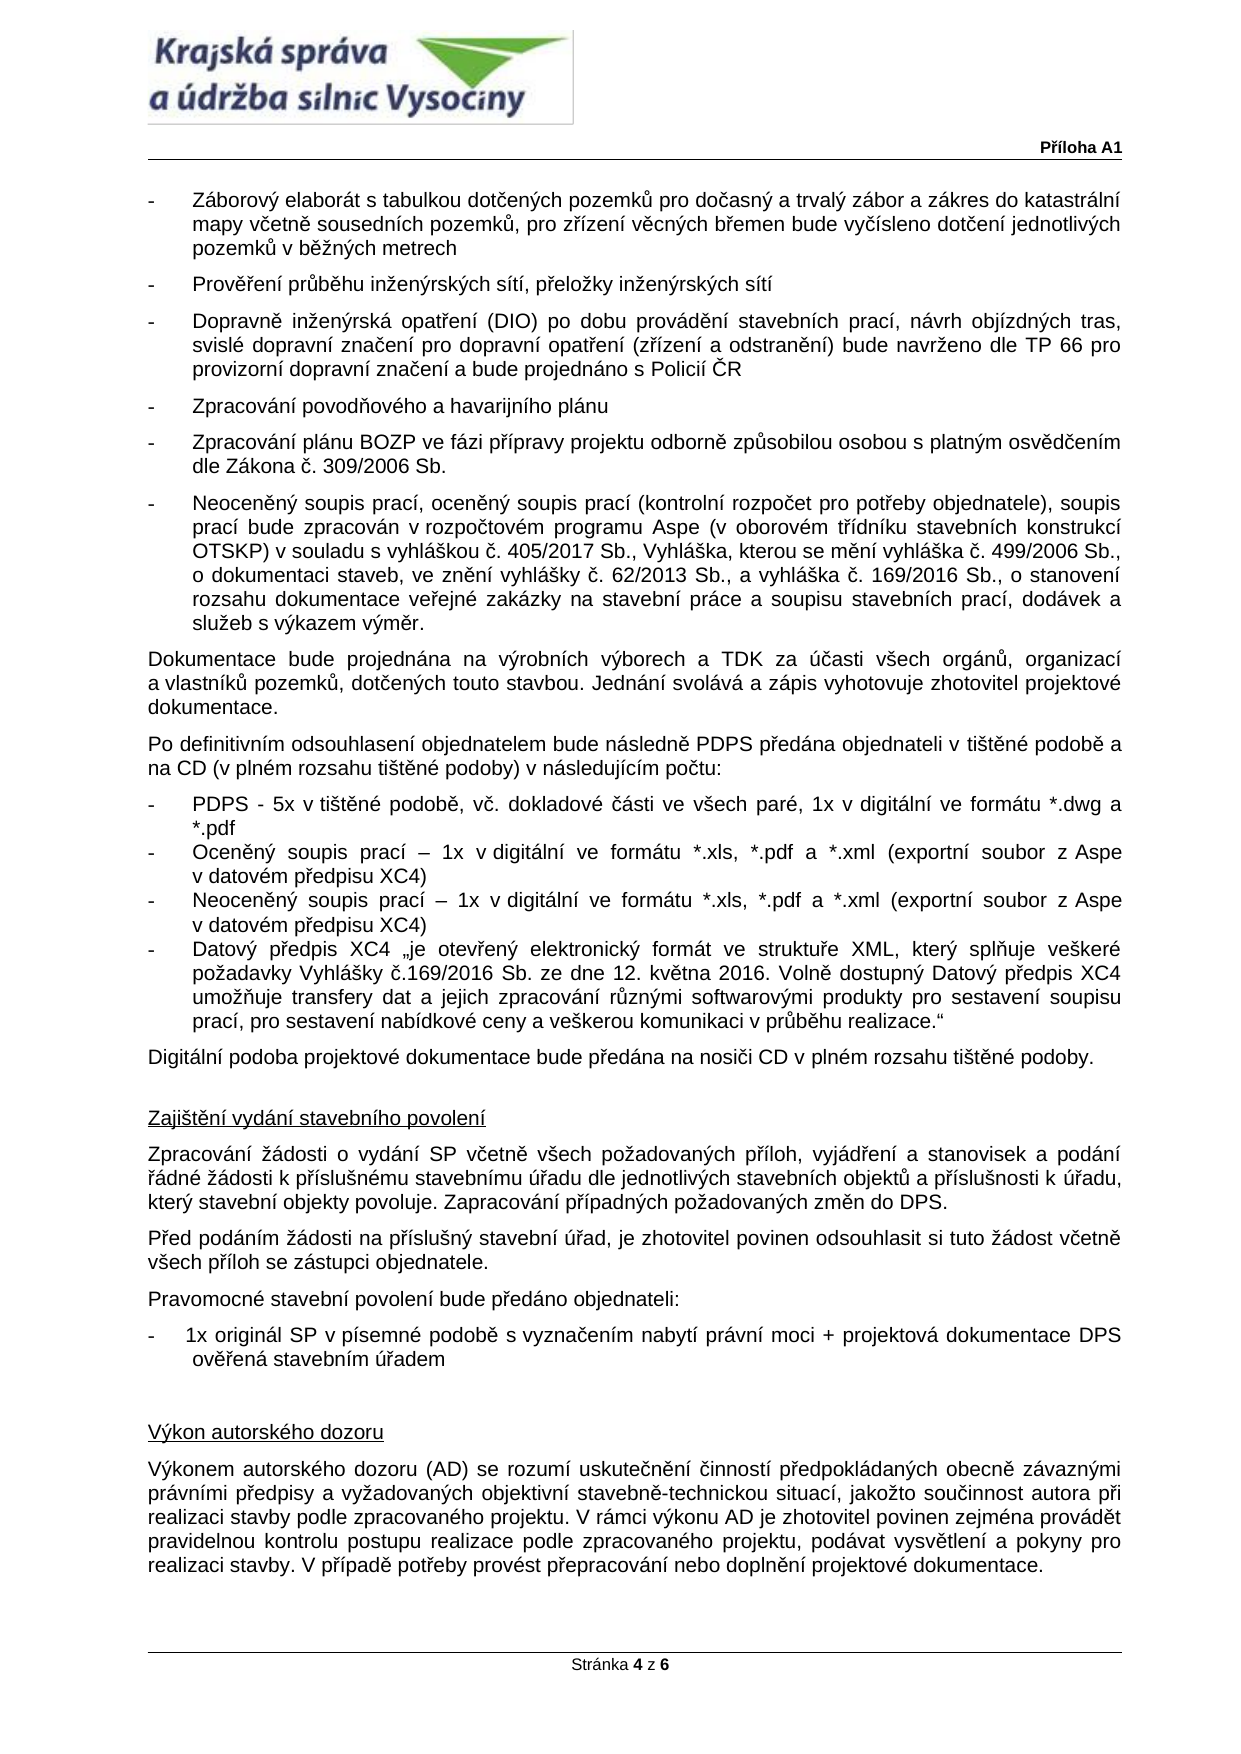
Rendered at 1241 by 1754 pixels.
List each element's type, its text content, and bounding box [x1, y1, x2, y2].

list PDPS - 5x v tištěné podobě, vč. dokladové části ve všech paré, 1x v digitální ve formátu *.dwg a *.pdf [148, 792, 1122, 840]
picture [147, 30, 574, 126]
list Záborový elaborát s tabulkou dotčených pozemků pro dočasný a trvalý zábor a zákres do katastrální mapy včetně sousedních pozemků, pro zřízení věcných břemen bude vyčísleno dotčení jednotlivých pozemků v běžných metrech [148, 188, 1122, 260]
text Před podáním žádosti na příslušný stavební úřad, je zhotovitel povinen odsouhlasit si tuto žádost včetně všech příloh se zástupci objednatele. [148, 1226, 1122, 1274]
list Zpracování plánu BOZP ve fázi přípravy projektu odborně způsobilou osobou s platným osvědčením dle Zákona č. 309/2006 Sb. [148, 430, 1122, 478]
text Dokumentace bude projednána na výrobních výborech a TDK za účasti všech orgánů, organizací a vlastníků pozemků, dotčených touto stavbou. Jednání svolává a zápis vyhotovuje zhotovitel projektové dokumentace. [148, 647, 1122, 719]
text Digitální podoba projektové dokumentace bude předána na nosiči CD v plném rozsahu tištěné podoby. [148, 1045, 1122, 1069]
text Pravomocné stavební povolení bude předáno objednateli: [148, 1287, 1122, 1311]
list Prověření průběhu inženýrských sítí, přeložky inženýrských sítí [148, 272, 1122, 296]
list Zpracování povodňového a havarijního plánu [148, 393, 1122, 418]
text Zpracování žádosti o vydání SP včetně všech požadovaných příloh, vyjádření a stanovisek a podání řádné žádosti k příslušnému stavebnímu úřadu dle jednotlivých stavebních objektů a příslušnosti k úřadu, který stavební objekty povoluje. Zapracování případných požadovaných změn do DPS. [148, 1142, 1122, 1214]
text Výkonem autorského dozoru (AD) se rozumí uskutečnění činností předpokládaných obecně závaznými právními předpisy a vyžadovaných objektivní stavebně-technickou situací, jakožto součinnost autora při realizaci stavby podle zpracovaného projektu. V rámci výkonu AD je zhotovitel povinen zejména provádět pravidelnou kontrolu postupu realizace podle zpracovaného projektu, podávat vysvětlení a pokyny pro realizaci stavby. V případě potřeby provést přepracování nebo doplnění projektové dokumentace. [148, 1457, 1122, 1576]
list Datový předpis XC4 „je otevřený elektronický formát ve struktuře XML, který splňuje veškeré požadavky Vyhlášky č.169/2016 Sb. ze dne 12. května 2016. Volně dostupný Datový předpis XC4 umožňuje transfery dat a jejich zpracování různými softwarovými produkty pro sestavení soupisu prací, pro sestavení nabídkové ceny a veškerou komunikaci v průběhu realizace.“ [148, 936, 1122, 1032]
list Neoceněný soupis prací – 1x v digitální ve formátu *.xls, *.pdf a *.xml (exportní soubor z Aspe v datovém předpisu XC4) [148, 888, 1122, 936]
text Po definitivním odsouhlasení objednatelem bude následně PDPS předána objednateli v tištěné podobě a na CD (v plném rozsahu tištěné podoby) v následujícím počtu: [148, 732, 1122, 779]
list Dopravně inženýrská opatření (DIO) po dobu provádění stavebních prací, návrh objízdných tras, svislé dopravní značení pro dopravní opatření (zřízení a odstranění) bude navrženo dle TP 66 pro provizorní dopravní značení a bude projednáno s Policií ČR [148, 309, 1122, 381]
text Zajištění vydání stavebního povolení [148, 1105, 1122, 1129]
list 1x originál SP v písemné podobě s vyznačením nabytí právní moci + projektová dokumentace DPS ověřená stavebním úřadem [148, 1323, 1122, 1371]
list Neoceněný soupis prací, oceněný soupis prací (kontrolní rozpočet pro potřeby objednatele), soupis prací bude zpracován v rozpočtovém programu Aspe (v oborovém třídníku stavebních konstrukcí OTSKP) v souladu s vyhláškou č. 405/2017 Sb., Vyhláška, kterou se mění vyhláška č. 499/2006 Sb., o dokumentaci staveb, ve znění vyhlášky č. 62/2013 Sb., a vyhláška č. 169/2016 Sb., o stanovení rozsahu dokumentace veřejné zakázky na stavební práce a soupisu stavebních prací, dodávek a služeb s výkazem výměr. [148, 491, 1122, 635]
text Výkon autorského dozoru [148, 1420, 1122, 1444]
list Oceněný soupis prací – 1x v digitální ve formátu *.xls, *.pdf a *.xml (exportní soubor z Aspe v datovém předpisu XC4) [148, 840, 1122, 888]
